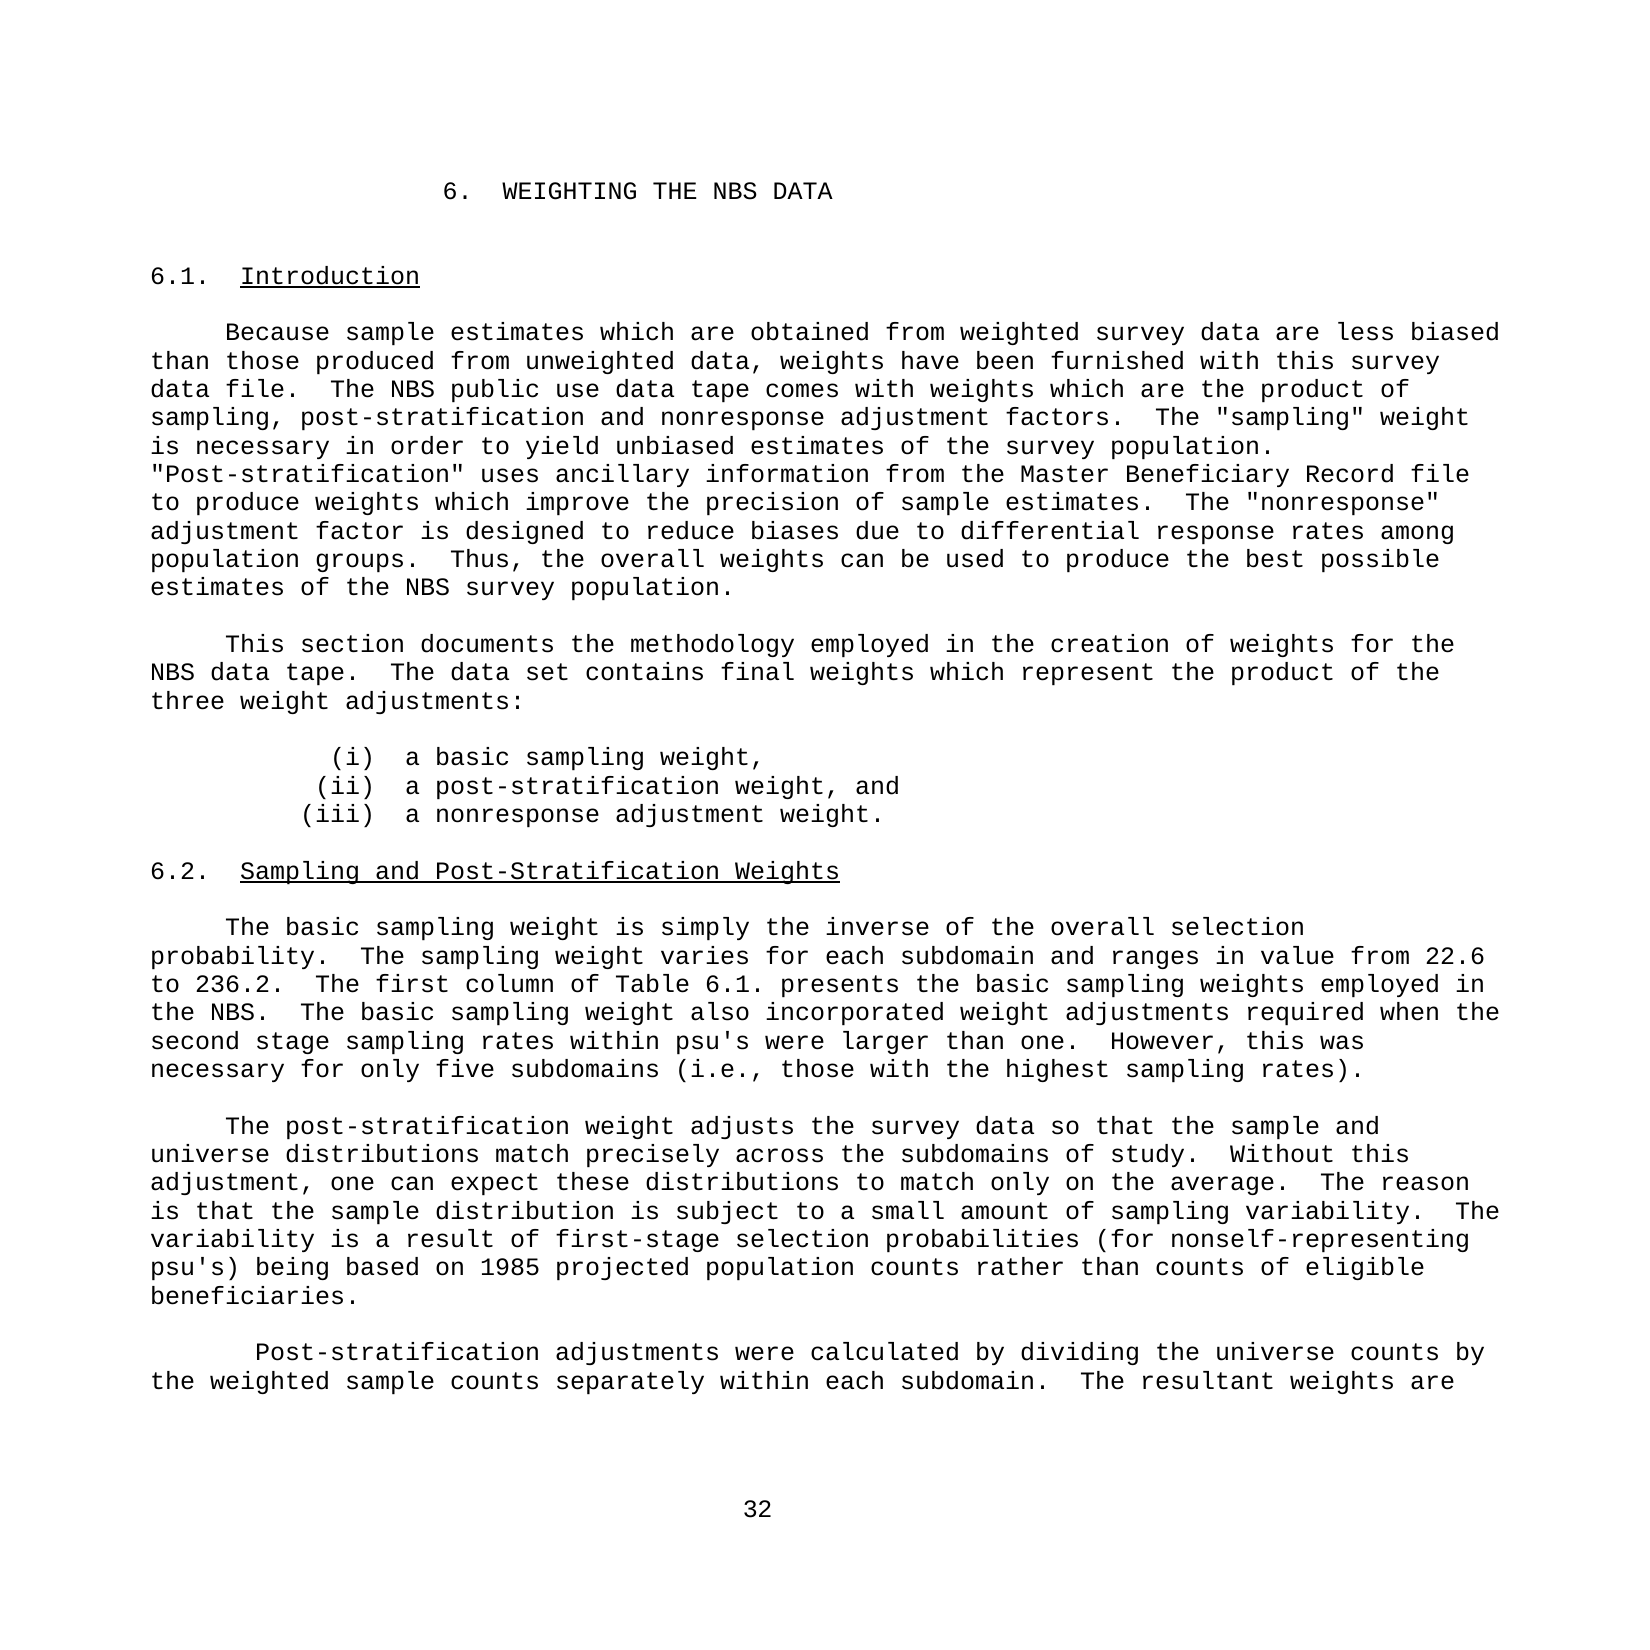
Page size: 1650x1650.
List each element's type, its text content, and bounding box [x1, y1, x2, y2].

text Because sample estimates which are obtained from weighted survey data are less biased than those produced from unweighted data, weights have been furnished with this survey data file. The NBS public use data tape comes with weights which are the product of sampling, post-stratification and nonresponse adjustment factors. The "sampling" weight is necessary in order to yield unbiased estimates of the survey population. "Post-stratification" uses ancillary information from the Master Beneficiary Record file to produce weights which improve the precision of sample estimates. The "nonresponse" adjustment factor is designed to reduce biases due to differential response rates among population groups. Thus, the overall weights can be used to produce the best possible estimates of the NBS survey population. [150, 320, 1500, 603]
text (ii) a post-stratification weight, and [150, 773, 1500, 802]
text The basic sampling weight is simply the inverse of the overall selection probability. The sampling weight varies for each subdomain and ranges in value from 22.6 to 236.2. The first column of Table 6.1. presents the basic sampling weights employed in the NBS. The basic sampling weight also incorporated weight adjustments required when the second stage sampling rates within psu's were larger than one. However, this was necessary for only five subdomains (i.e., those with the highest sampling rates). [150, 915, 1500, 1085]
text The post-stratification weight adjusts the survey data so that the sample and universe distributions match precisely across the subdomains of study. Without this adjustment, one can expect these distributions to match only on the average. The reason is that the sample distribution is subject to a small amount of sampling variability. The variability is a result of first-stage selection probabilities (for nonself-representing psu's) being based on 1985 projected population counts rather than counts of eligible beneficiaries. [150, 1113, 1500, 1312]
text (iii) a nonresponse adjustment weight. [150, 802, 1500, 830]
text 6. WEIGHTING THE NBS DATA [150, 178, 1500, 207]
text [150, 1340, 1500, 1397]
text (i) a basic sampling weight, [150, 745, 1500, 773]
text 6.2. Sampling and Post-Stratification Weights [150, 858, 1500, 887]
text This section documents the methodology employed in the creation of weights for the NBS data tape. The data set contains final weights which represent the product of the three weight adjustments: [150, 632, 1500, 717]
text 6.1. Introduction [150, 263, 1500, 292]
